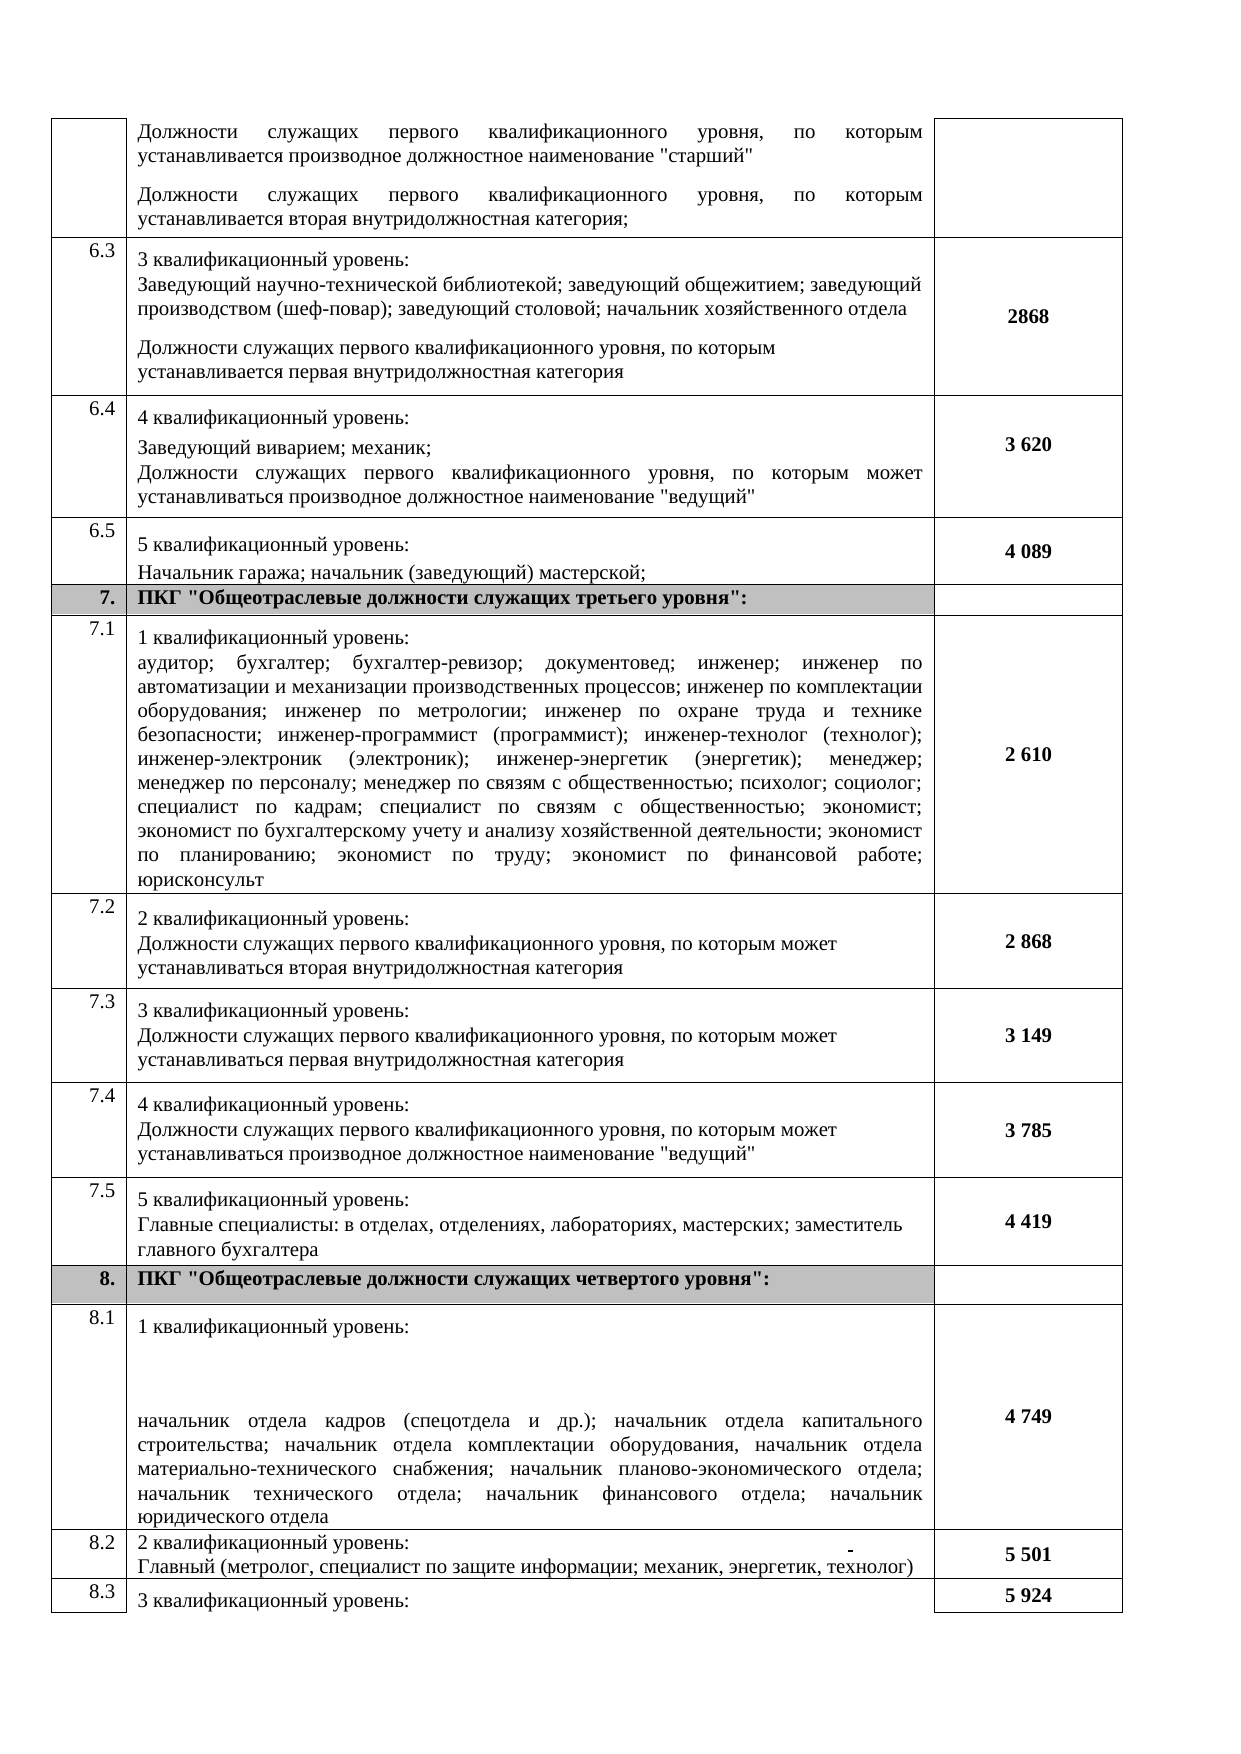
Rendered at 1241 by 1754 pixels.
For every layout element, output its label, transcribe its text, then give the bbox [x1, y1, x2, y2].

table_cell 6.5 [52, 518, 126, 584]
table_cell 2 610 [935, 616, 1122, 893]
table_cell Должности служащих первого квалификационного уровня, по которым может устанавливаться вторая внутридолжностная категория [127, 930, 934, 988]
table_cell 4 749 [935, 1305, 1122, 1528]
table_cell 8. [52, 1266, 126, 1303]
table_cell 5 квалификационный уровень: [127, 518, 934, 556]
table_cell 2868 [935, 238, 1122, 395]
table_cell 3 149 [935, 989, 1122, 1082]
table_cell 8.3 [52, 1579, 126, 1612]
table_cell 5 501 [935, 1530, 1122, 1578]
table_cell 2 квалификационный уровень: Главный (метролог, специалист по защите информации; механик, энергетик, технолог) [127, 1530, 934, 1578]
table_cell [935, 1266, 1122, 1303]
table_cell Должности служащих первого квалификационного уровня, по которым может устанавливаться производное должностное наименование "ведущий" [127, 1116, 934, 1177]
table_cell Должности служащих первого квалификационного уровня, по которым может устанавливаться производное должностное наименование "ведущий" [127, 459, 934, 517]
table_cell 8.2 [52, 1530, 126, 1578]
table_cell Должности служащих первого квалификационного уровня, по которым устанавливается вторая внутридолжностная категория; [127, 181, 934, 237]
table_cell Должности служащих первого квалификационного уровня, по которым может устанавливаться первая внутридолжностная категория [127, 1022, 934, 1082]
table_cell ПКГ "Общеотраслевые должности служащих четвертого уровня": [127, 1266, 934, 1303]
table_cell 7.3 [52, 989, 126, 1082]
table_cell 6.4 [52, 396, 126, 517]
table_cell Заведующий виварием; механик; [127, 429, 934, 459]
table_cell 8.1 [52, 1305, 126, 1528]
table_cell 2 квалификационный уровень: [127, 894, 934, 930]
table_cell 1 квалификационный уровень: [127, 1305, 934, 1338]
table_cell 7.1 [52, 616, 126, 893]
table_cell 7. [52, 585, 126, 614]
table_cell Должности служащих первого квалификационного уровня, по которым устанавливается производное должностное наименование "старший" [127, 118, 934, 181]
table_cell 5 квалификационный уровень: [127, 1178, 934, 1211]
table_cell 4 089 [935, 518, 1122, 584]
table_cell 4 419 [935, 1178, 1122, 1264]
table_cell 3 620 [935, 396, 1122, 517]
table_cell 4 квалификационный уровень: [127, 396, 934, 429]
table_cell 5 924 [935, 1579, 1122, 1612]
table_cell 7.4 [52, 1083, 126, 1177]
table_cell 4 квалификационный уровень: [127, 1083, 934, 1116]
table_cell Начальник гаража; начальник (заведующий) мастерской; [127, 556, 934, 584]
table_cell ПКГ "Общеотраслевые должности служащих третьего уровня": [127, 585, 934, 614]
table_cell аудитор; бухгалтер; бухгалтер-ревизор; документовед; инженер; инженер по автоматизации и механизации производственных процессов; инженер по комплектации оборудования; инженер по метрологии; инженер по охране труда и технике безопасности; инженер-программист (программист); инженер-технолог (технолог); инженер-электроник (электроник); инженер-энергетик (энергетик); менеджер; менеджер по персоналу; менеджер по связям с общественностью; психолог; социолог; специалист по кадрам; специалист по связям с общественностью; экономист; экономист по бухгалтерскому учету и анализу хозяйственной деятельности; экономист по планированию; экономист по труду; экономист по финансовой работе; юрисконсульт [127, 649, 934, 893]
table_cell [935, 585, 1122, 614]
table_cell начальник отдела кадров (спецотдела и др.); начальник отдела капитального строительства; начальник отдела комплектации оборудования, начальник отдела материально-технического снабжения; начальник планово-экономического отдела; начальник технического отдела; начальник финансового отдела; начальник юридического отдела [127, 1338, 934, 1528]
table_cell 3 квалификационный уровень: [127, 238, 934, 271]
table_cell 3 квалификационный уровень: [127, 989, 934, 1022]
table_cell Главные специалисты: в отделах, отделениях, лабораториях, мастерских; заместитель главного бухгалтера [127, 1211, 934, 1264]
table_cell Заведующий научно-технической библиотекой; заведующий общежитием; заведующий производством (шеф-повар); заведующий столовой; начальник хозяйственного отдела [127, 271, 934, 334]
table_cell 7.5 [52, 1178, 126, 1264]
table_cell Должности служащих первого квалификационного уровня, по которым устанавливается первая внутридолжностная категория [127, 334, 934, 395]
table_cell 3 квалификационный уровень: [127, 1579, 934, 1612]
table_cell 2 868 [935, 894, 1122, 988]
table_cell 6.3 [52, 238, 126, 395]
table_cell 1 квалификационный уровень: [127, 616, 934, 649]
table_cell 7.2 [52, 894, 126, 988]
table_cell 3 785 [935, 1083, 1122, 1177]
